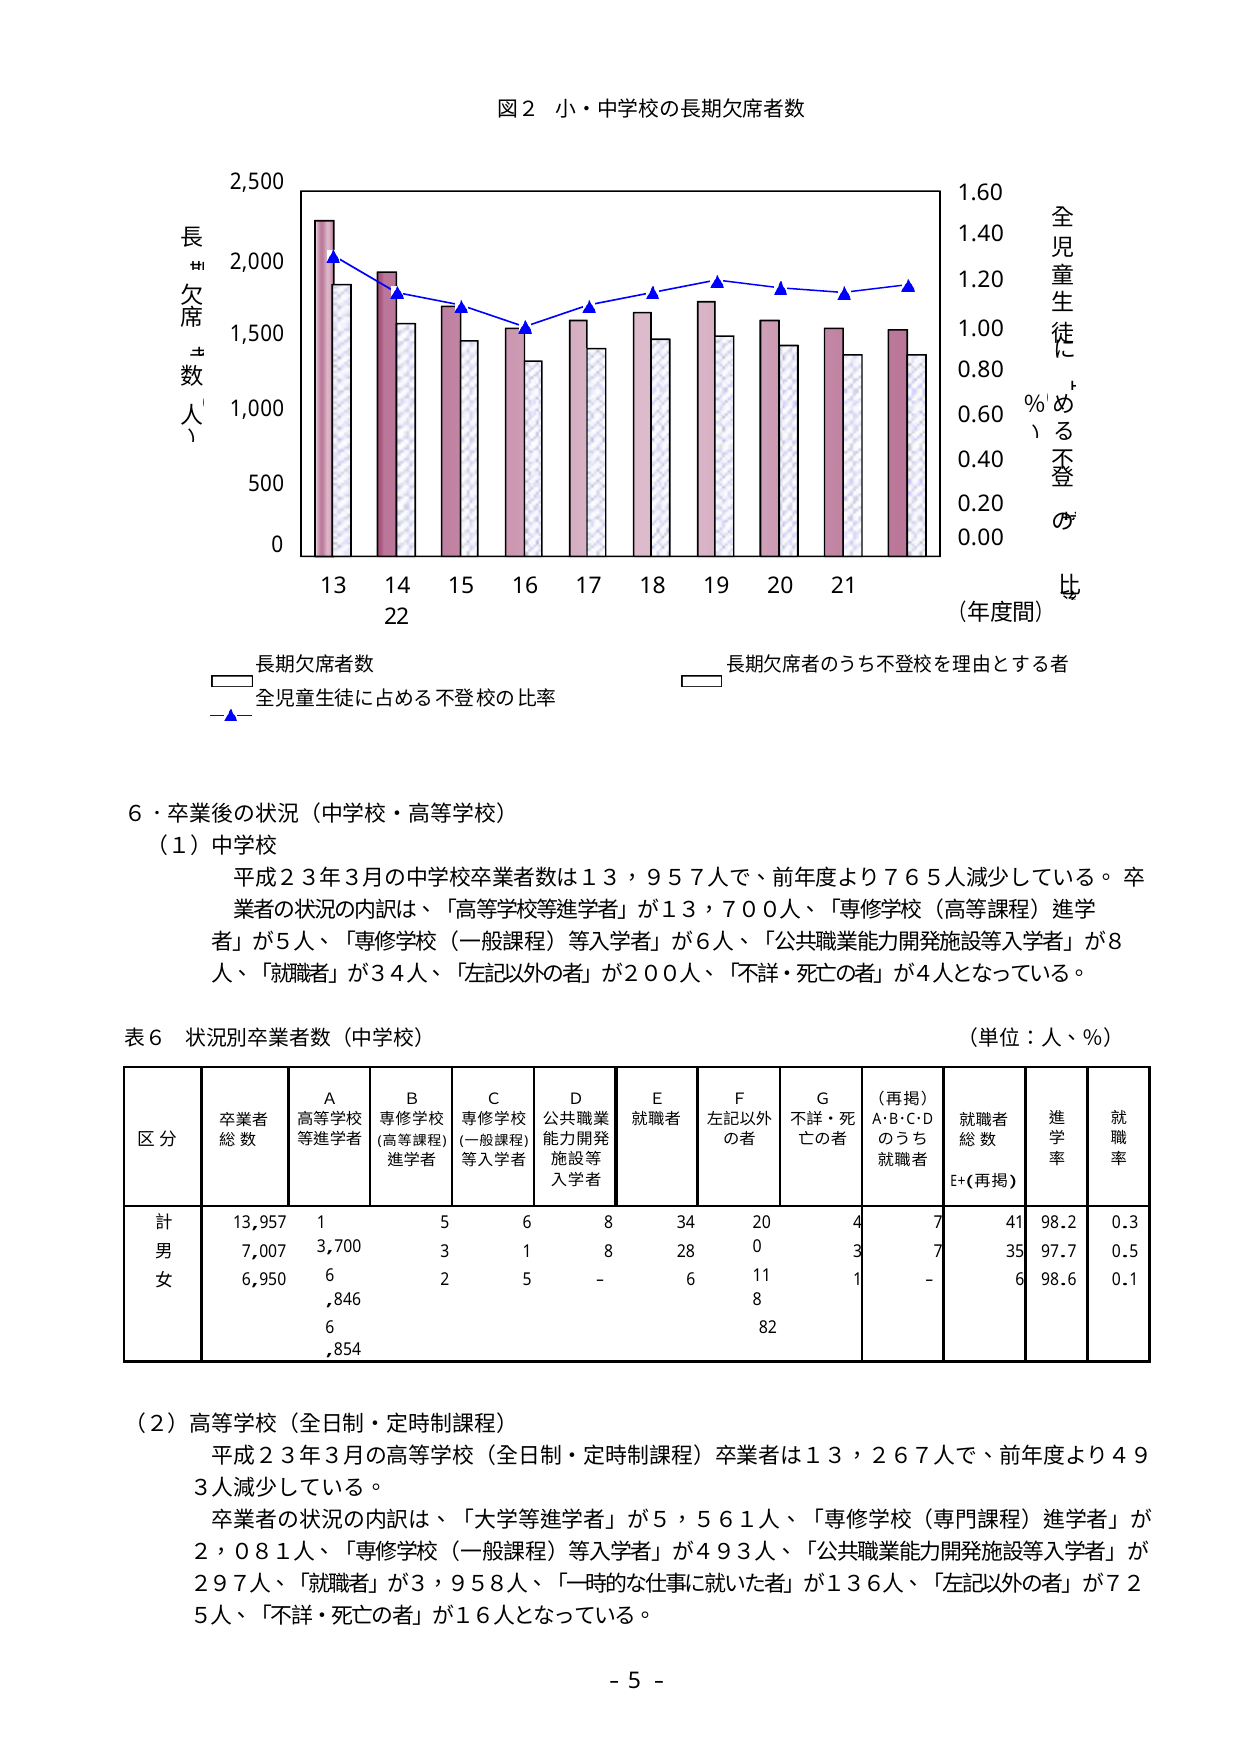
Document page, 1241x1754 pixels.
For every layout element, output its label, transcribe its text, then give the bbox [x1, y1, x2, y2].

text 平成２３年３月の中学校卒業者数は１３，９５７人で、前年度より７６５人減少している。 卒業者の状況の内訳は、「高等学校等進学者」が１３，７００人、「専修学校（高等課程）進学 [233, 862, 1152, 923]
picture [762, 322, 778, 555]
picture [398, 325, 414, 555]
table_cell 34 28 6 [616, 1207, 698, 1360]
text （年度間） 比 [948, 569, 1173, 627]
table_header 就職者総 数 E+(再掲) [945, 1068, 1024, 1204]
picture [837, 286, 851, 300]
picture [462, 342, 476, 555]
table_header 卒業者総 数 [203, 1068, 287, 1204]
table_cell 4 3 1 [780, 1207, 861, 1360]
text 表６ 状況別卒業者数（中学校） （単位：人、％） [124, 1023, 1173, 1051]
picture [316, 222, 340, 555]
text 1.60 [957, 176, 1173, 207]
text ３人減少している。 [190, 1472, 1173, 1502]
table_header 区 分 [125, 1068, 200, 1204]
picture [844, 356, 861, 555]
table_cell 7 7 - [863, 1207, 942, 1360]
text 数 [95, 360, 288, 391]
text ２，０８１人、「専修学校（一般課程）等入学者」が４９３人、「公共職業能力開発施設等入学者」が２９７人、「就職者」が３，９５８人、「一時的な仕事に就いた者」が１３６人、「左記以外の者」が７２５人、「不詳・死亡の者」が１６人となっている。 [190, 1536, 1163, 1630]
text 0.60 ％ める [957, 402, 1077, 447]
text 500 [77, 467, 284, 498]
text 人 1,000 [77, 392, 284, 430]
picture [781, 347, 796, 555]
picture [526, 362, 541, 555]
picture [635, 314, 650, 555]
text 者」が５人、「専修学校（一般課程）等入学者」が６人、「公共職業能力開発施設等入学者」が８ 人、「就職者」が３４人、「左記以外の者」が２００人、「不詳・死亡の者」が４人となっている。 [211, 926, 1152, 988]
text 卒業者の状況の内訳は、「大学等進学者」が５，５６１人、「専修学校（専門課程）進学者」が [212, 1504, 1173, 1534]
picture [582, 300, 596, 313]
picture [443, 300, 468, 555]
text 0.40 不 [957, 447, 1173, 473]
text 長期欠席者数 長期欠席者のうち不登校を理由とする者全児童生徒に占める不登校の比率 [255, 650, 1076, 711]
table_header Ｆ 左記以外の者 [699, 1068, 779, 1204]
table_header 進学率 [1027, 1068, 1086, 1204]
picture [716, 337, 733, 555]
text 13 14 15 16 17 18 19 20 21 22 [320, 569, 918, 632]
text 席 1,500 [77, 309, 284, 349]
picture [379, 273, 404, 555]
text 0 [77, 541, 283, 556]
picture [652, 341, 668, 555]
text 0.20 登 [957, 473, 1173, 521]
picture [588, 350, 605, 555]
text 0.80 に [957, 342, 1173, 386]
picture [571, 322, 586, 555]
table_cell 5 3 2 [370, 1207, 452, 1360]
text 長 2,000 [77, 221, 284, 276]
picture [699, 303, 714, 555]
text 0.00 の [957, 524, 1173, 550]
picture [334, 286, 350, 555]
table_cell 計 男女 [125, 1207, 200, 1360]
table_header Ｇ 不詳・死亡の者 [781, 1068, 861, 1204]
text 欠 [95, 281, 288, 309]
table_header （再掲） A･B･C･D のうち 就職者 [863, 1068, 942, 1204]
text 1.20 童生 [957, 267, 1076, 317]
table_header Ｃ 専修学校 (一般課程) 等入学者 [453, 1068, 533, 1204]
picture [224, 709, 237, 721]
picture [507, 320, 532, 555]
table_cell 8 8 - [534, 1207, 616, 1360]
table_header Ａ 高等学校等進学者 [290, 1068, 369, 1204]
picture [901, 279, 915, 292]
picture [646, 286, 659, 299]
table_cell 13,700 6,846 6,854 [288, 1207, 370, 1360]
subtitle 2,500 [77, 165, 284, 196]
picture [774, 281, 787, 295]
table_cell 200 118 82 [698, 1207, 780, 1360]
table_header 就職率 [1089, 1068, 1148, 1204]
table_header Ｂ 専修学校 (高等課程) 進学者 [371, 1068, 451, 1204]
text （１）中学校 [146, 830, 1173, 860]
table_cell 98.2 97.7 98.6 [1027, 1207, 1086, 1360]
picture [826, 330, 842, 555]
table_cell 13,957 7,007 6,950 [203, 1207, 288, 1360]
text 平成２３年３月の高等学校（全日制・定時制課程）卒業者は１３，２６７人で、前年度より４９ [212, 1439, 1173, 1469]
picture [890, 331, 906, 555]
picture [710, 275, 724, 288]
table_header Ｅ 就職者 [618, 1068, 696, 1204]
picture [909, 356, 925, 555]
table_cell 0.3 0.5 0.1 [1089, 1207, 1148, 1360]
picture [211, 675, 253, 687]
text 1.00 徒 [957, 317, 1173, 342]
text （２）高等学校（全日制・定時制課程） [124, 1408, 1173, 1437]
table_header Ｄ 公共職業能力開発施設等 入学者 [535, 1068, 614, 1204]
table_cell 41 35 6 [945, 1207, 1024, 1360]
text 図２ 小・中学校の長期欠席者数 [129, 94, 1173, 122]
text 1.40 全児 [957, 223, 1076, 262]
table_cell 6 1 5 [452, 1207, 534, 1360]
text ６．卒業後の状況（中学校・高等学校） [124, 798, 1173, 828]
